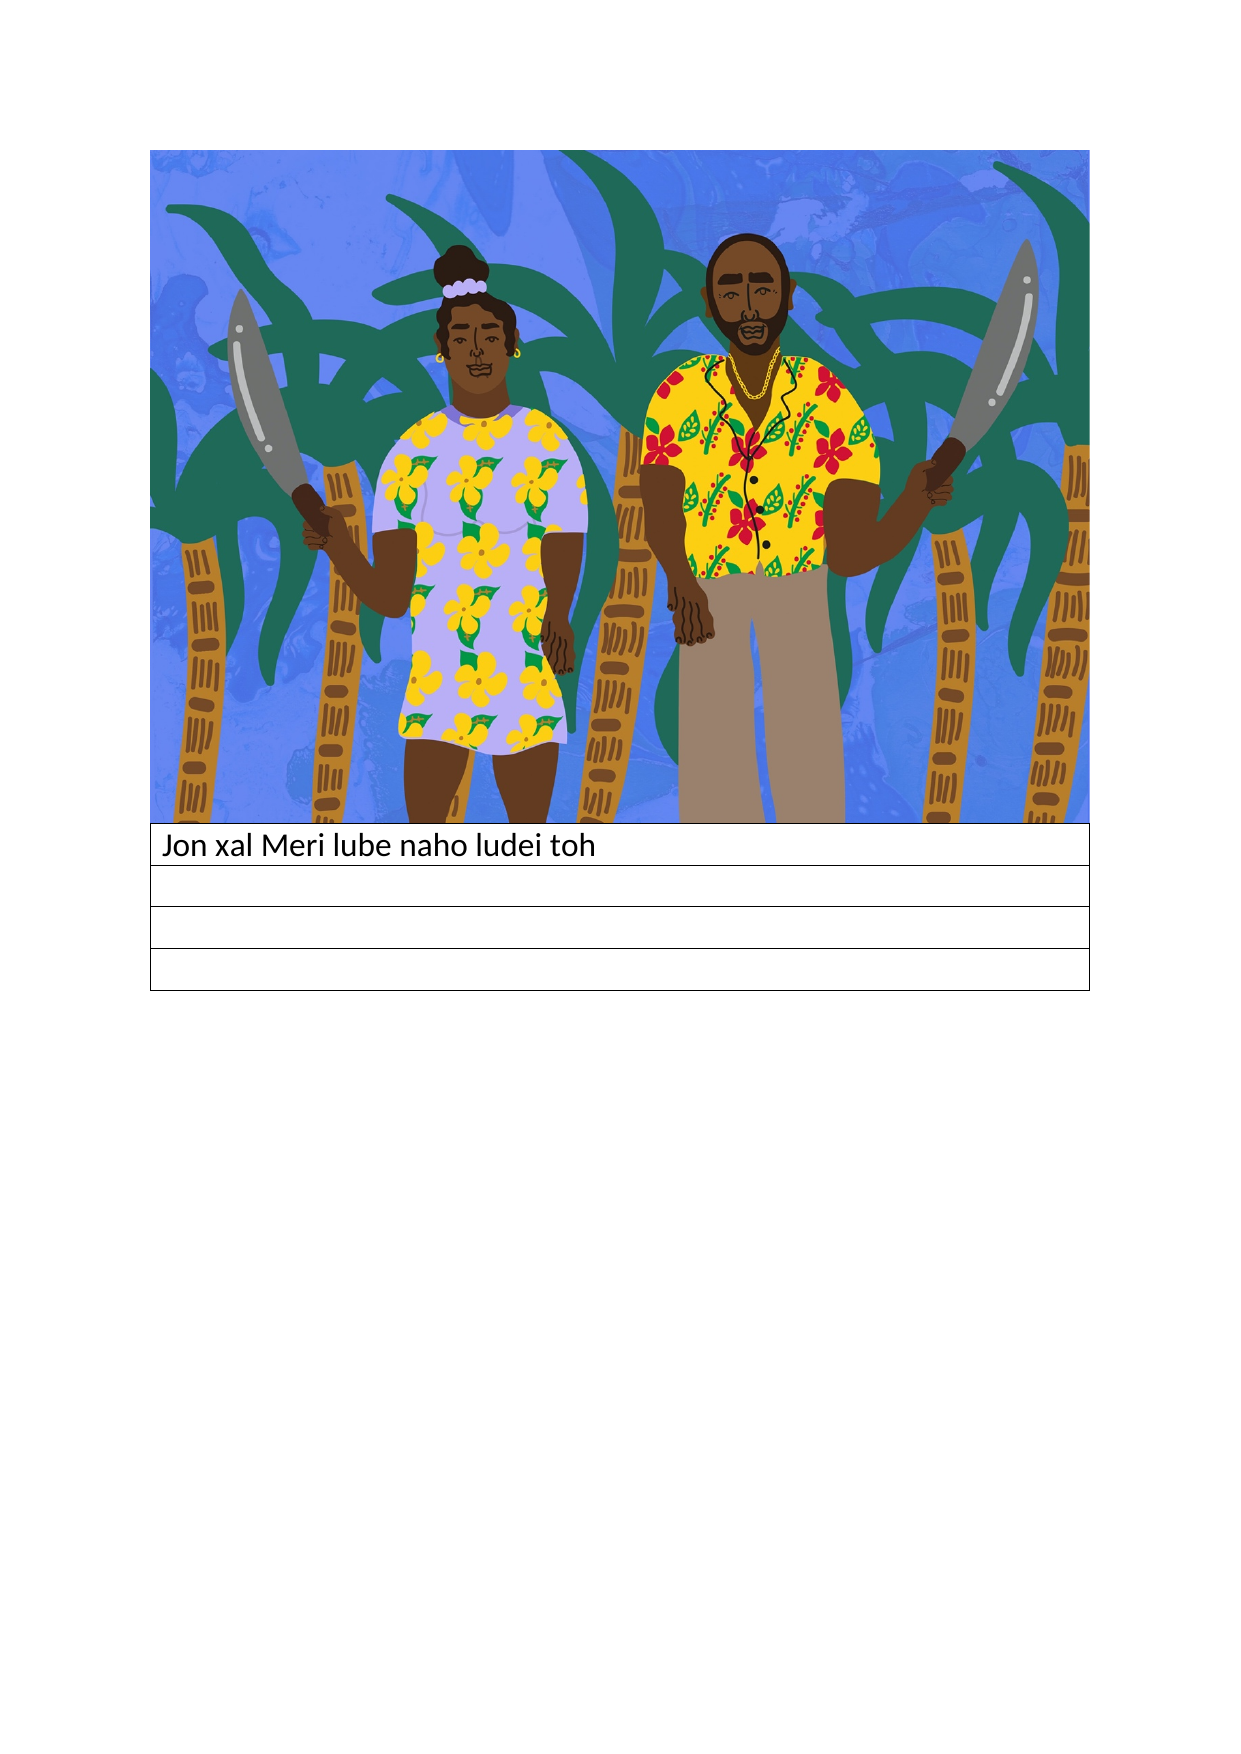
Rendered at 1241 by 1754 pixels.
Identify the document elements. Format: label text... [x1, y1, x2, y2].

table_cell [151, 907, 1089, 948]
table_cell [151, 949, 1089, 990]
table_header Jon xal Meri lube naho ludei toh [151, 824, 1089, 864]
picture [150, 150, 1090, 823]
table_cell [151, 866, 1089, 906]
